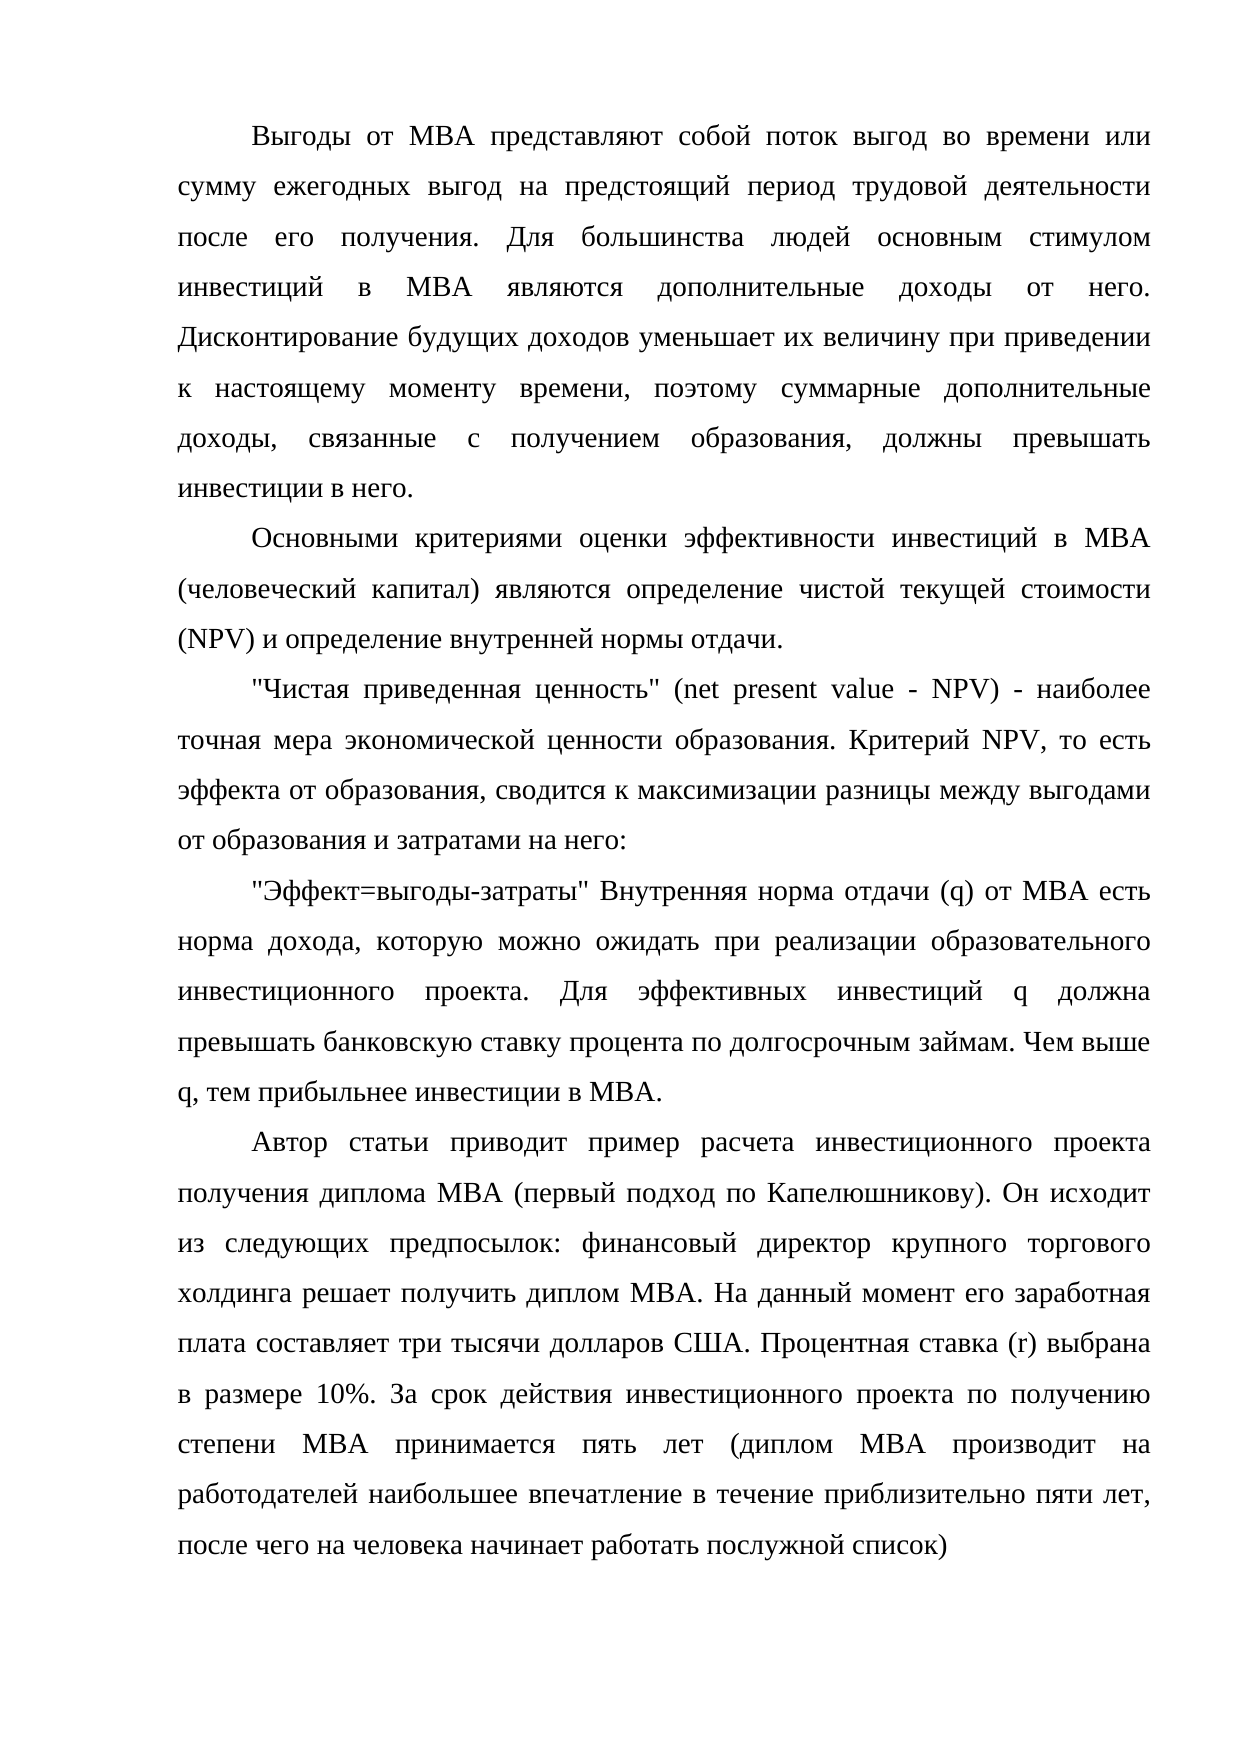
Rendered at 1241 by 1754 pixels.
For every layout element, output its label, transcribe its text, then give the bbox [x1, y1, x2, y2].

text "Чистая приведенная ценность" (net present value - NPV) - наиболее точная мера экономической ценности образования. Критерий NPV, то есть эффекта от образования, сводится к максимизации разницы между выгодами от образования и затратами на него: [177, 672, 1152, 856]
text Автор статьи приводит пример расчета инвестиционного проекта получения диплома МВА (первый подход по Капелюшникову). Он исходит из следующих предпосылок: финансовый директор крупного торгового холдинга решает получить диплом MBA. На данный момент его заработная плата составляет три тысячи долларов США. Процентная ставка (r) выбрана в размере 10%. За срок действия инвестиционного проекта по получению степени MBA принимается пять лет (диплом MBA производит на работодателей наибольшее впечатление в течение приблизительно пяти лет, после чего на человека начинает работать послужной список) [177, 1124, 1152, 1560]
text Выгоды от МВА представляют собой поток выгод во времени или сумму ежегодных выгод на предстоящий период трудовой деятельности после его получения. Для большинства людей основным стимулом инвестиций в МВА являются дополнительные доходы от него. Дисконтирование будущих доходов уменьшает их величину при приведении к настоящему моменту времени, поэтому суммарные дополнительные доходы, связанные с получением образования, должны превышать инвестиции в него. [177, 118, 1152, 504]
text "Эффект=выгоды-затраты" Внутренняя норма отдачи (q) от МВА есть норма дохода, которую можно ожидать при реализации образовательного инвестиционного проекта. Для эффективных инвестиций q должна превышать банковскую ставку процента по долгосрочным займам. Чем выше q, тем прибыльнее инвестиции в МВА. [177, 873, 1152, 1108]
text Основными критериями оценки эффективности инвестиций в МВА (человеческий капитал) являются определение чистой текущей стоимости (NPV) и определение внутренней нормы отдачи. [177, 521, 1152, 655]
